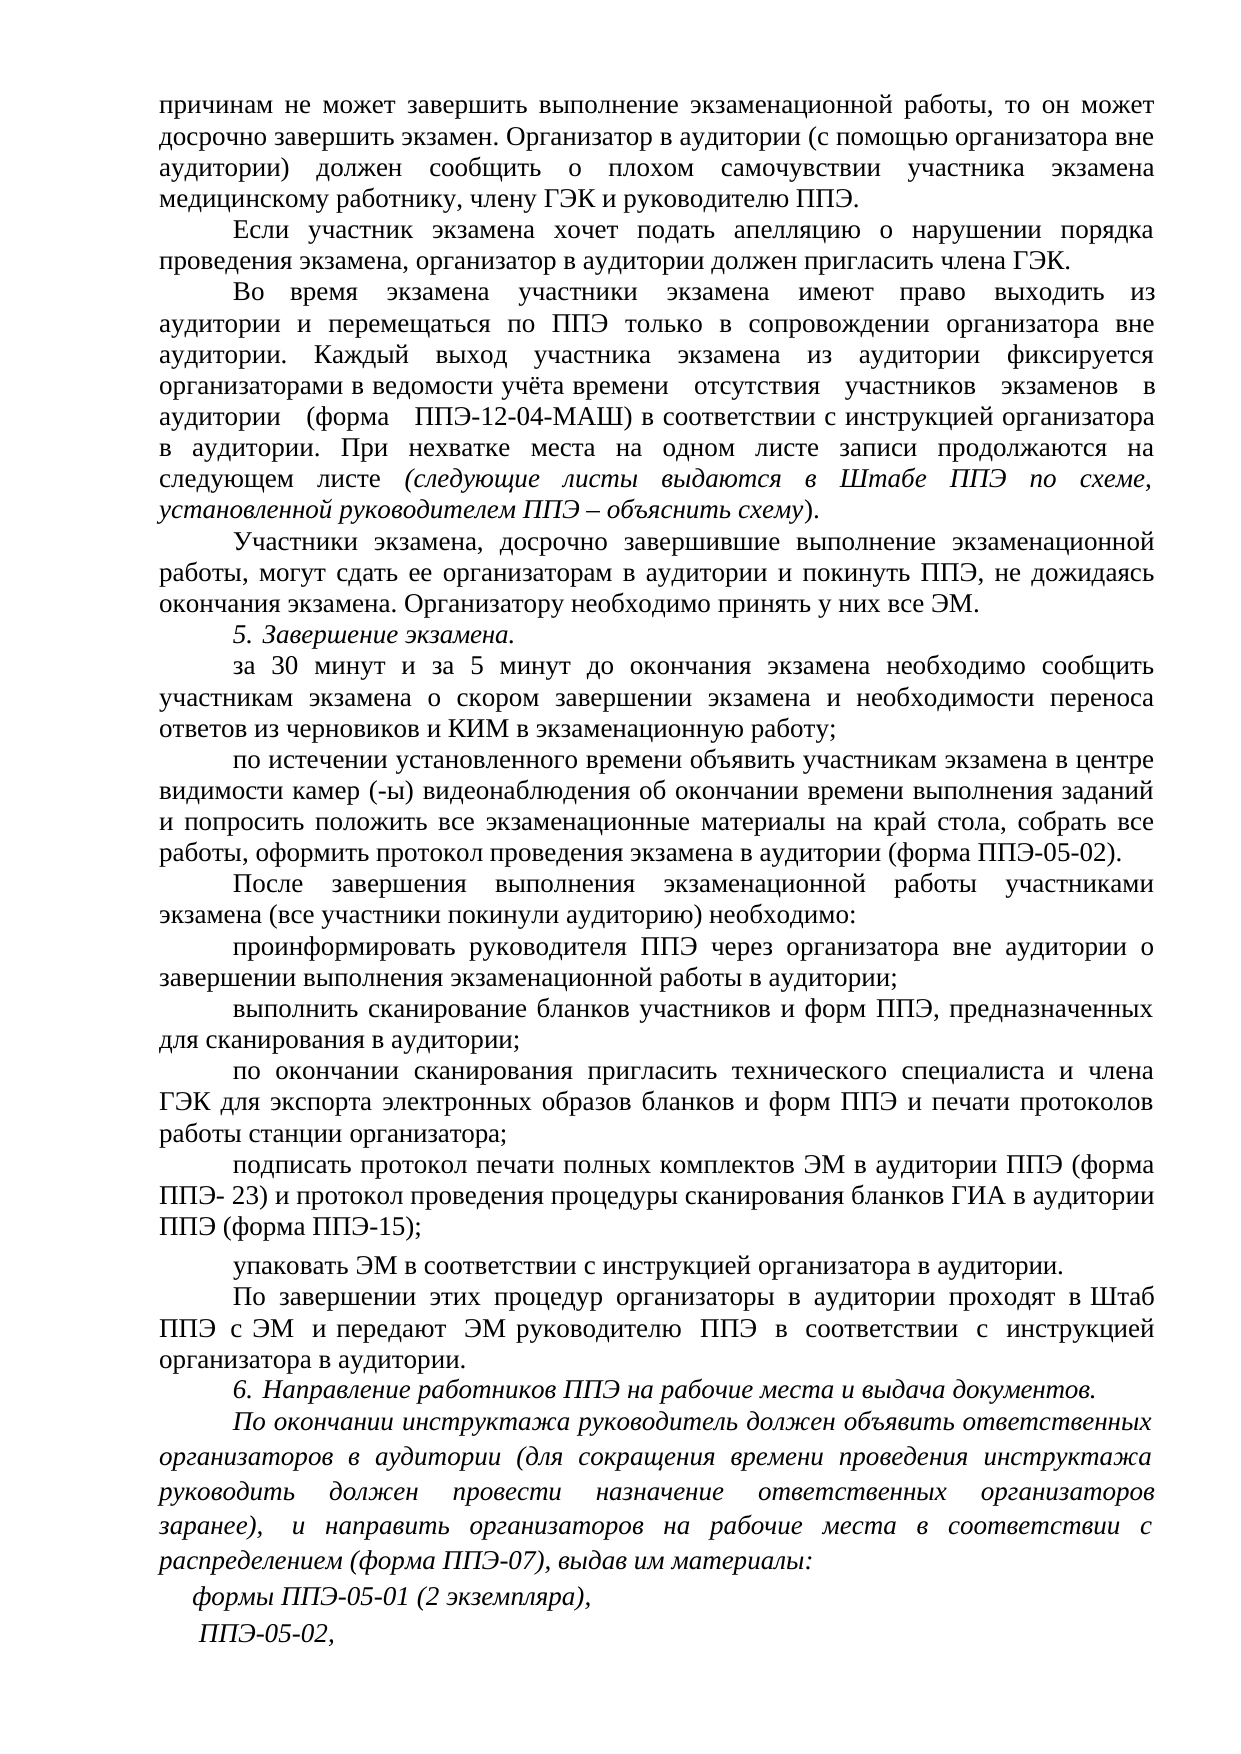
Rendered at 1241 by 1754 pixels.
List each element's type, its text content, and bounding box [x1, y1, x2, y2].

text Во время экзамена участники экзамена имеют право выходить из аудитории и перемещаться по ППЭ только в сопровождении организатора вне аудитории. Каждый выход участника экзамена из аудитории фиксируется организаторами в ведомости учёта времени отсутствия участников экзаменов в аудитории (форма ППЭ-12-04-МАШ) в соответствии с инструкцией организатора в аудитории. При нехватке места на одном листе записи продолжаются на следующем листе (следующие листы выдаются в Штабе ППЭ по схеме, установленной руководителем ППЭ – объяснить схему). [159, 276, 1156, 525]
text По окончании инструктажа руководитель должен объявить ответственных организаторов в аудитории (для сокращения времени проведения инструктажа руководить должен провести назначение ответственных организаторов заранее), и направить организаторов на рабочие места в соответствии с распределением (форма ППЭ-07), выдав им материалы: [159, 1405, 1155, 1575]
text Если участник экзамена хочет подать апелляцию о нарушении порядка проведения экзамена, организатор в аудитории должен пригласить члена ГЭК. [159, 213, 1155, 276]
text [159, 89, 1156, 213]
text по окончании сканирования пригласить технического специалиста и члена ГЭК для экспорта электронных образов бланков и форм ППЭ и печати протоколов работы станции организатора; [159, 1054, 1155, 1148]
text выполнить сканирование бланков участников и форм ППЭ, предназначенных для сканирования в аудитории; [159, 992, 1154, 1054]
text упаковать ЭМ в соответствии с инструкцией организатора в аудитории. [233, 1249, 1181, 1280]
text Участники экзамена, досрочно завершившие выполнение экзаменационной работы, могут сдать ее организаторам в аудитории и покинуть ППЭ, не дожидаясь окончания экзамена. Организатору необходимо принять у них все ЭМ. [159, 525, 1156, 618]
text по истечении установленного времени объявить участникам экзамена в центре видимости камер (-ы) видеонаблюдения об окончании времени выполнения заданий и попросить положить все экзаменационные материалы на край стола, собрать все работы, оформить протокол проведения экзамена в аудитории (форма ППЭ-05-02). [159, 743, 1155, 867]
text После завершения выполнения экзаменационной работы участниками экзамена (все участники покинули аудиторию) необходимо: [159, 867, 1155, 930]
text проинформировать руководителя ППЭ через организатора вне аудитории о завершении выполнения экзаменационной работы в аудитории; [159, 930, 1155, 992]
text ППЭ-05-02, [192, 1617, 701, 1648]
list Направление работников ППЭ на рабочие места и выдача документов. [233, 1374, 1181, 1405]
text за 30 минут и за 5 минут до окончания экзамена необходимо сообщить участникам экзамена о скором завершении экзамена и необходимости переноса ответов из черновиков и КИМ в экзаменационную работу; [159, 649, 1156, 743]
text подписать протокол печати полных комплектов ЭМ в аудитории ППЭ (форма ППЭ- 23) и протокол проведения процедуры сканирования бланков ГИА в аудитории ППЭ (форма ППЭ-15); [159, 1148, 1155, 1241]
text По завершении этих процедур организаторы в аудитории проходят в Штаб ППЭ с ЭМ и передают ЭМ руководителю ППЭ в соответствии с инструкцией организатора в аудитории. [159, 1281, 1155, 1374]
list Завершение экзамена. [233, 618, 1181, 649]
text формы ППЭ-05-01 (2 экземпляра), [192, 1580, 701, 1612]
